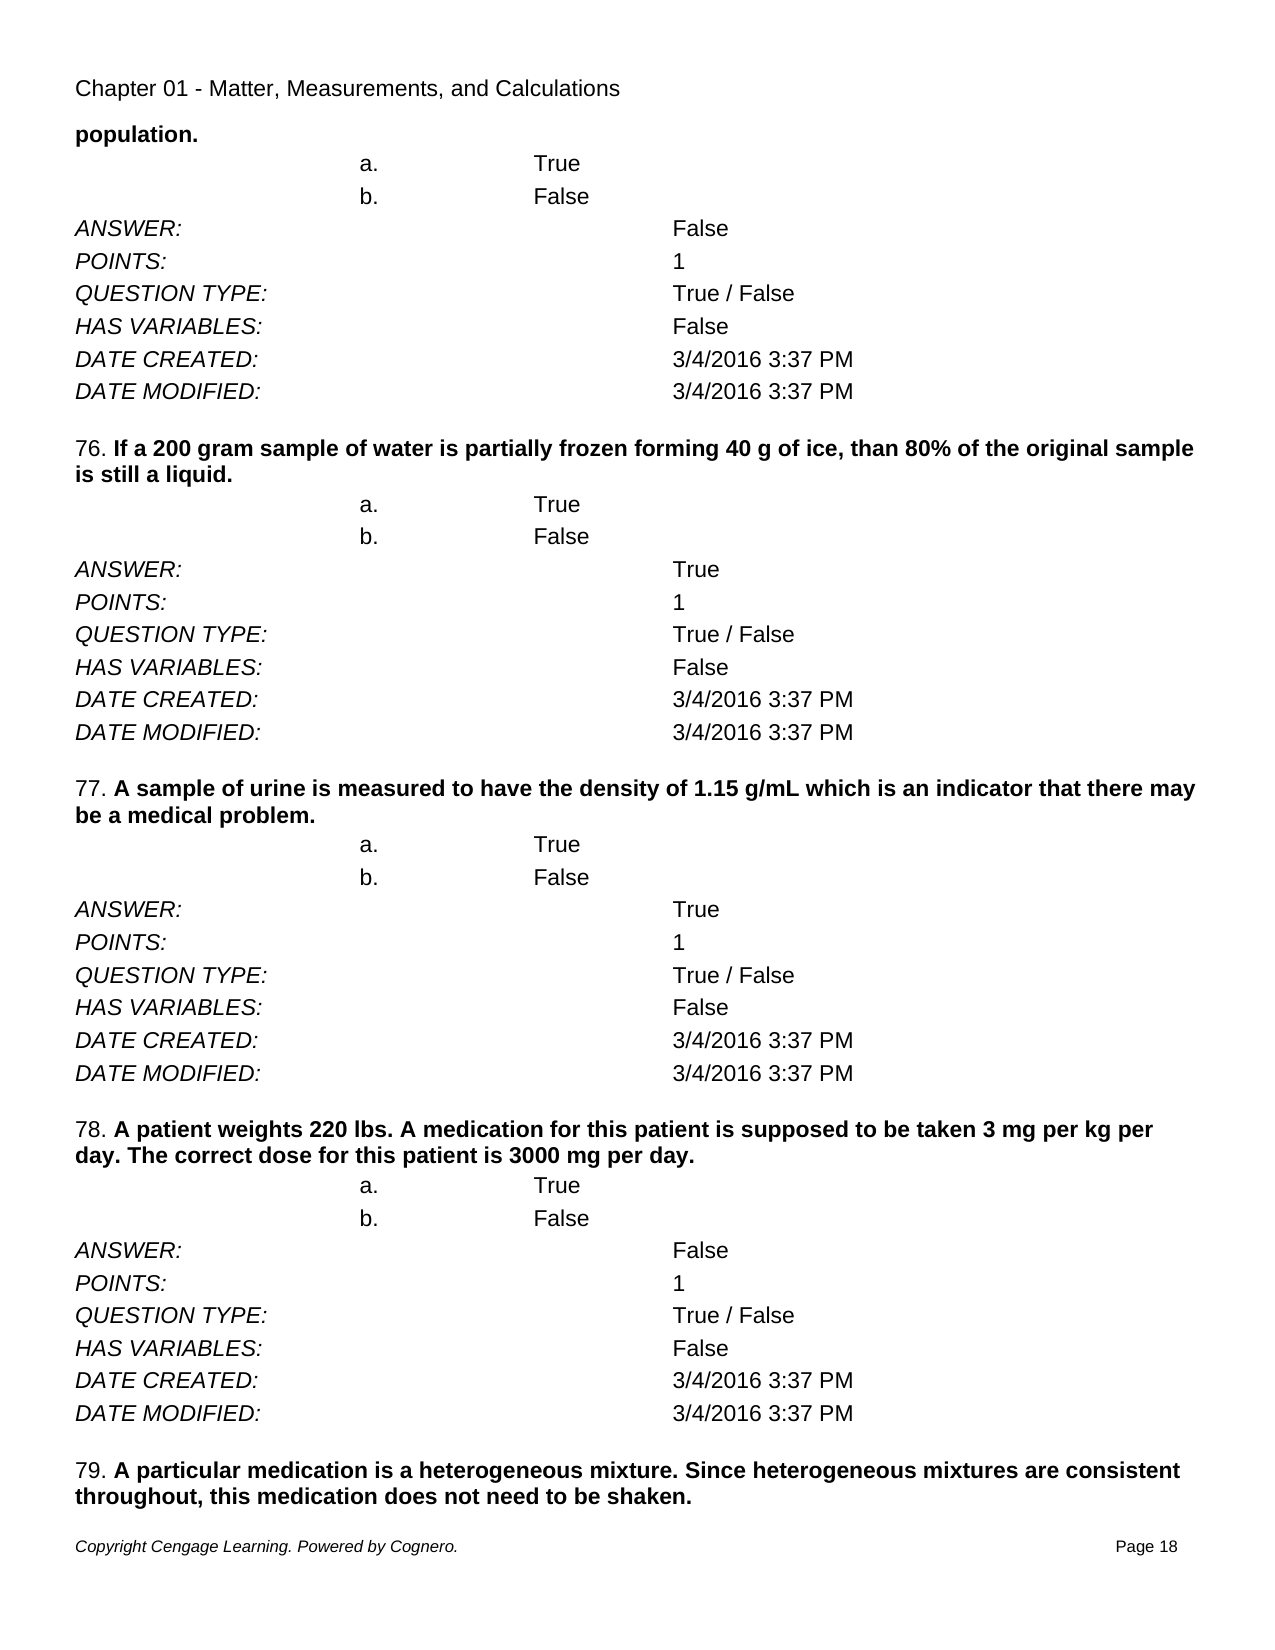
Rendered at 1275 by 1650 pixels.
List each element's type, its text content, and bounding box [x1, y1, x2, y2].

table_header 77. A sample of urine is measured to have the density of 1.15 g/mL which is an indicator that there may be a medical problem. [75, 775, 1200, 1089]
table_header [75, 121, 1200, 408]
table_header 78. A patient weights 220 lbs. A medication for this patient is supposed to be taken 3 mg per kg per day. The correct dose for this patient is 3000 mg per day. [75, 1116, 1200, 1430]
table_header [75, 1457, 1200, 1509]
table_header 76. If a 200 gram sample of water is partially frozen forming 40 g of ice, than 80% of the original sample is still a liquid. [75, 435, 1200, 748]
